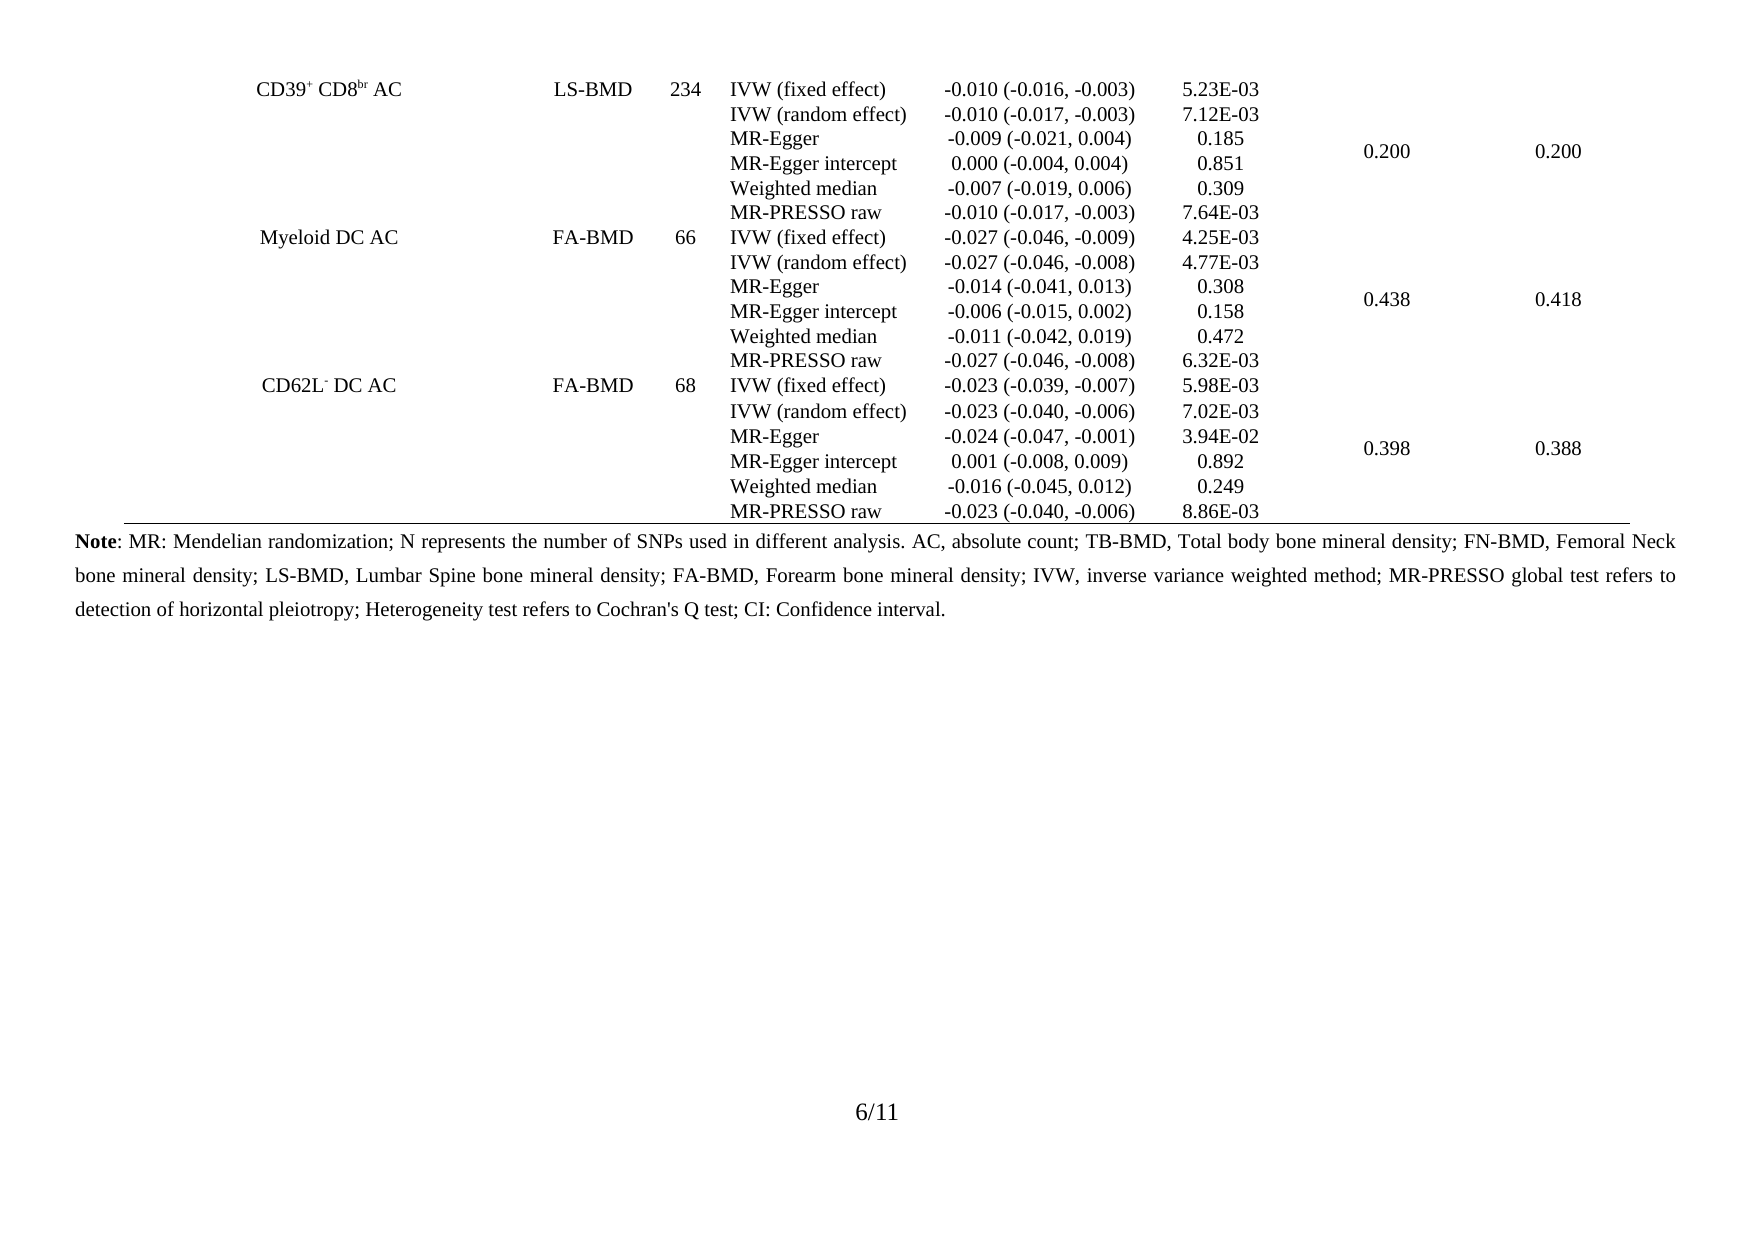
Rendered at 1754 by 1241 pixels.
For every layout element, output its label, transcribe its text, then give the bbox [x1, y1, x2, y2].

table_cell Myeloid DC AC [124, 225, 534, 373]
table_cell MR-Egger [719, 274, 925, 299]
table_cell -0.014 (-0.041, 0.013) [925, 274, 1154, 299]
table_cell MR-Egger intercept [719, 299, 925, 324]
table_cell -0.027 (-0.046, -0.008) [925, 250, 1154, 274]
table_cell 3.94E-02 [1154, 423, 1287, 448]
table_cell 8.86E-03 [1154, 498, 1287, 523]
table_cell MR-PRESSO raw [719, 348, 925, 373]
table_cell 0.388 [1486, 373, 1630, 523]
table_cell 0.418 [1486, 225, 1630, 373]
table_cell -0.010 (-0.016, -0.003) [925, 77, 1154, 101]
table_cell MR-Egger [719, 126, 925, 151]
table_cell -0.024 (-0.047, -0.001) [925, 423, 1154, 448]
table_cell 5.23E-03 [1154, 77, 1287, 101]
table_cell 5.98E-03 [1154, 373, 1287, 398]
table_cell 6.32E-03 [1154, 348, 1287, 373]
table_cell 0.200 [1486, 77, 1630, 225]
table_cell 0.158 [1154, 299, 1287, 324]
table_cell MR-PRESSO raw [719, 200, 925, 225]
table_cell 0.308 [1154, 274, 1287, 299]
table_cell IVW (random effect) [719, 250, 925, 274]
table_cell 0.438 [1287, 225, 1486, 373]
table_cell 0.398 [1287, 373, 1486, 523]
text Note: MR: Mendelian randomization; N represents the number of SNPs used in different analysis. AC, absolute count; TB-BMD, Total body bone mineral density; FN-BMD, Femoral Neck bone mineral density; LS-BMD, Lumbar Spine bone mineral density; FA-BMD, Forearm bone mineral density; IVW, inverse variance weighted method; MR-PRESSO global test refers to detection of horizontal pleiotropy; Heterogeneity test refers to Cochran's Q test; CI: Confidence interval. [75, 524, 1679, 626]
table_cell -0.023 (-0.040, -0.006) [925, 498, 1154, 523]
table_cell 7.02E-03 [1154, 398, 1287, 423]
table_cell -0.010 (-0.017, -0.003) [925, 200, 1154, 225]
table_cell 0.472 [1154, 324, 1287, 348]
table_cell MR-PRESSO raw [719, 498, 925, 523]
table_cell LS-BMD [534, 77, 652, 225]
table_cell 0.001 (-0.008, 0.009) [925, 448, 1154, 473]
table_cell IVW (fixed effect) [719, 225, 925, 249]
table_cell Weighted median [719, 324, 925, 348]
table_cell IVW (random effect) [719, 398, 925, 423]
table_cell 0.892 [1154, 448, 1287, 473]
table_cell 4.25E-03 [1154, 225, 1287, 249]
table_cell MR-Egger intercept [719, 151, 925, 176]
table_cell 0.185 [1154, 126, 1287, 151]
table_cell MR-Egger [719, 423, 925, 448]
table_cell 0.200 [1287, 77, 1486, 225]
table_cell 66 [652, 225, 718, 373]
table_cell IVW (fixed effect) [719, 77, 925, 101]
table_cell Weighted median [719, 473, 925, 498]
table_cell -0.009 (-0.021, 0.004) [925, 126, 1154, 151]
table_cell CD62L- DC AC [124, 373, 534, 523]
table_cell -0.023 (-0.040, -0.006) [925, 398, 1154, 423]
table_cell -0.023 (-0.039, -0.007) [925, 373, 1154, 398]
table_cell -0.027 (-0.046, -0.008) [925, 348, 1154, 373]
table_cell -0.016 (-0.045, 0.012) [925, 473, 1154, 498]
table_cell -0.010 (-0.017, -0.003) [925, 101, 1154, 126]
table_cell CD39+ CD8br AC [124, 77, 534, 225]
table_cell -0.006 (-0.015, 0.002) [925, 299, 1154, 324]
table_cell IVW (fixed effect) [719, 373, 925, 398]
table_cell -0.007 (-0.019, 0.006) [925, 176, 1154, 200]
table_cell FA-BMD [534, 225, 652, 373]
table_cell 234 [652, 77, 718, 225]
table_cell -0.027 (-0.046, -0.009) [925, 225, 1154, 249]
table_cell 0.000 (-0.004, 0.004) [925, 151, 1154, 176]
table_cell 0.249 [1154, 473, 1287, 498]
table_cell 4.77E-03 [1154, 250, 1287, 274]
table_cell FA-BMD [534, 373, 652, 523]
table_cell 0.309 [1154, 176, 1287, 200]
table_cell -0.011 (-0.042, 0.019) [925, 324, 1154, 348]
table_cell MR-Egger intercept [719, 448, 925, 473]
table_cell IVW (random effect) [719, 101, 925, 126]
table_cell 7.12E-03 [1154, 101, 1287, 126]
table_cell 68 [652, 373, 718, 523]
table_cell 0.851 [1154, 151, 1287, 176]
table_cell Weighted median [719, 176, 925, 200]
table_cell 7.64E-03 [1154, 200, 1287, 225]
